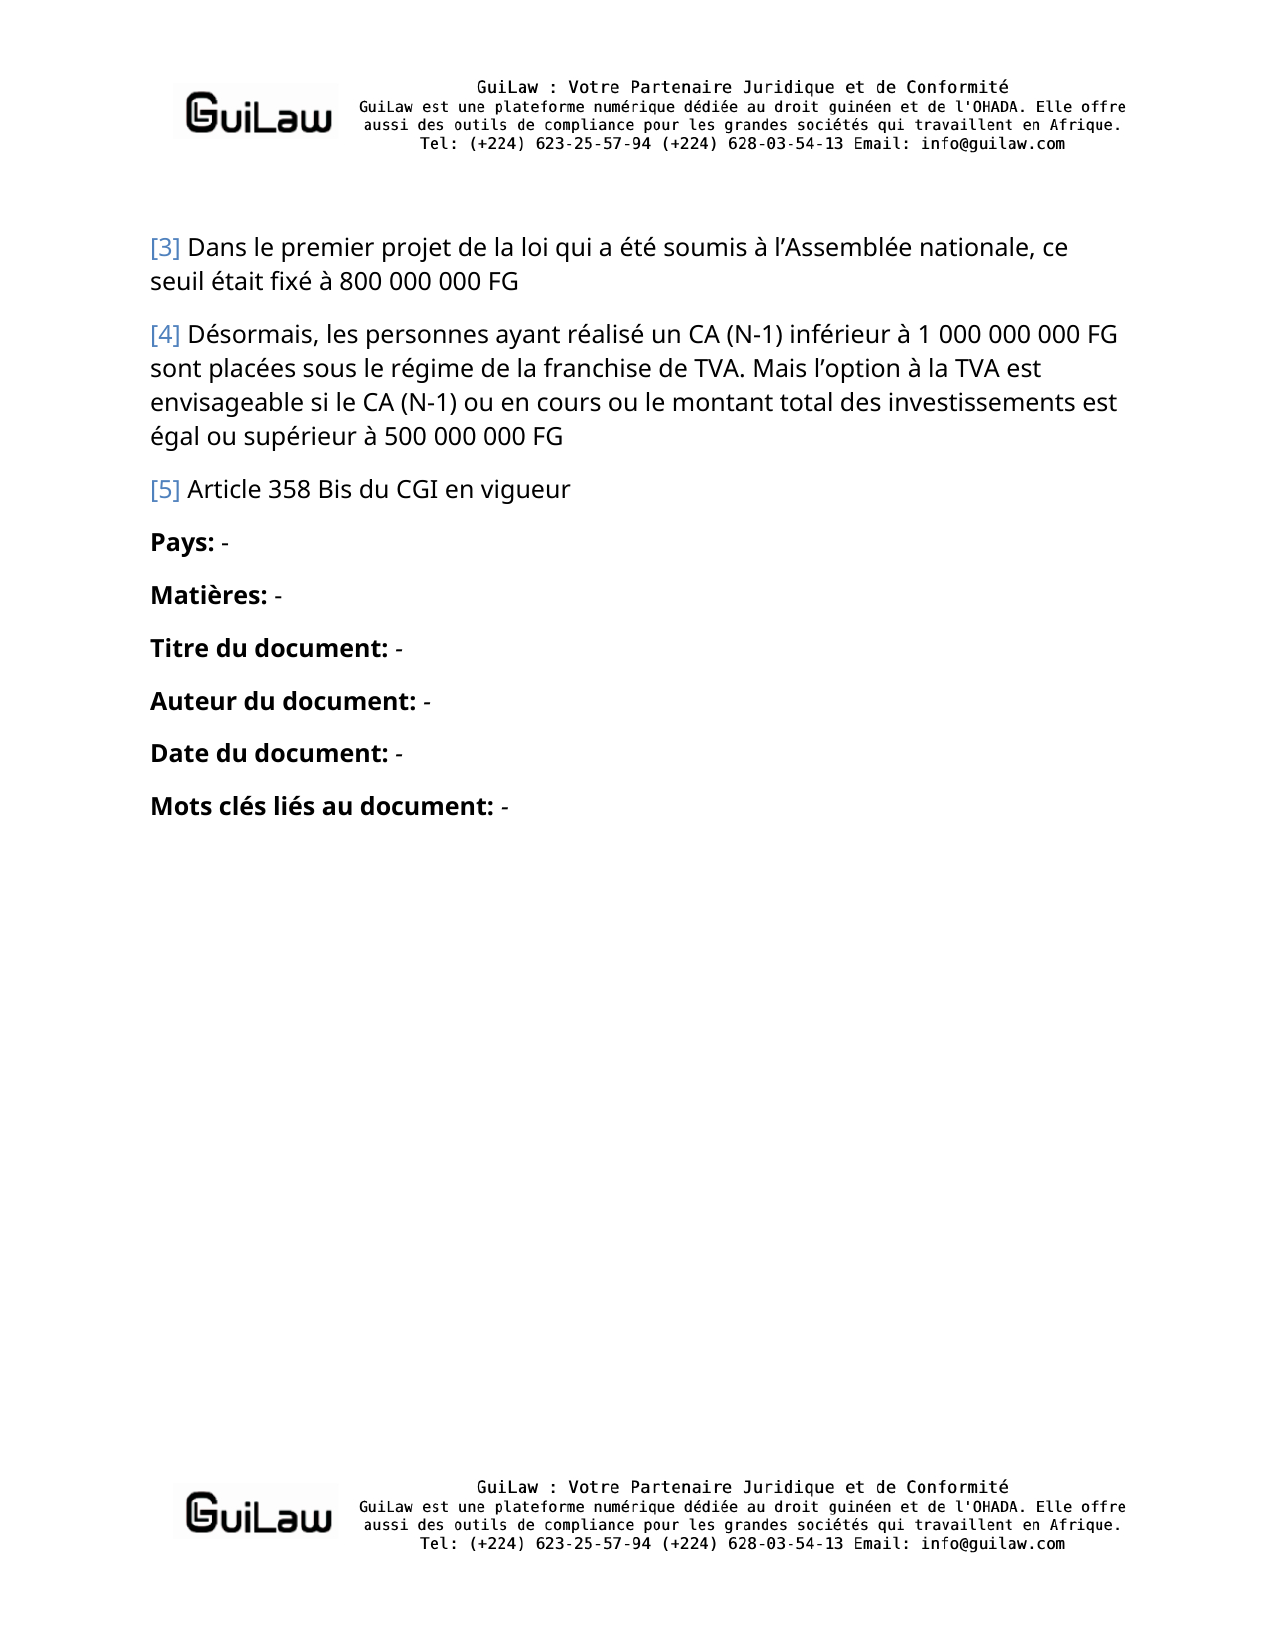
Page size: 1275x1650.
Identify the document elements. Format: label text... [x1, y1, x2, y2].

text [5] Article 358 Bis du CGI en vigueur [150, 472, 1125, 506]
text Pays: - [150, 525, 1125, 559]
text Matières: - [150, 577, 1125, 612]
text Auteur du document: - [150, 683, 1125, 717]
text Date du document: - [150, 736, 1125, 770]
text Mots clés liés au document: - [150, 789, 1125, 823]
text [4] Désormais, les personnes ayant réalisé un CA (N-1) inférieur à 1 000 000 000 FG sont placées sous le régime de la franchise de TVA. Mais l’option à la TVA est envisageable si le CA (N-1) ou en cours ou le montant total des investissements est égal ou supérieur à 500 000 000 FG [150, 317, 1125, 453]
picture [168, 75, 1144, 155]
picture [168, 1475, 1144, 1555]
text Titre du document: - [150, 630, 1125, 664]
text [3] Dans le premier projet de la loi qui a été soumis à l’Assemblée nationale, ce seuil était fixé à 800 000 000 FG [150, 230, 1125, 298]
